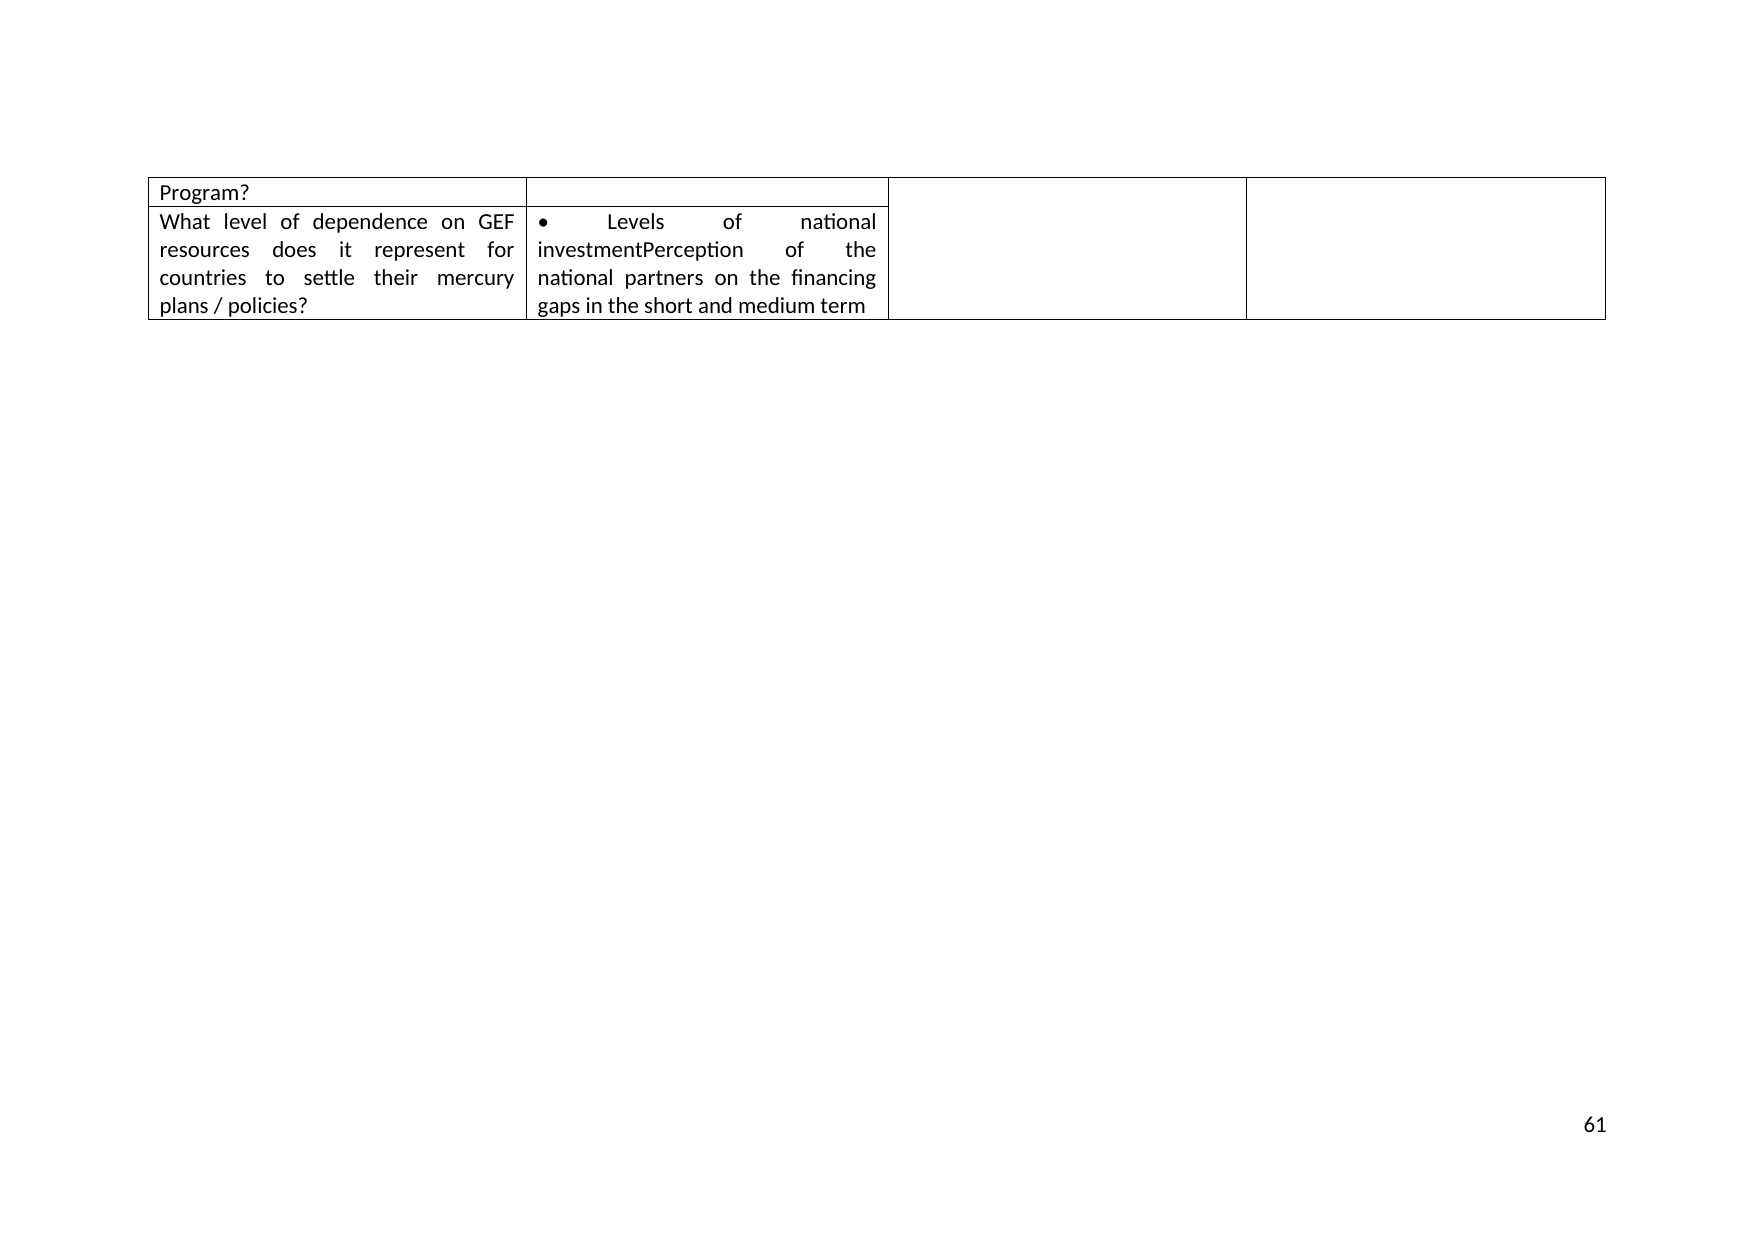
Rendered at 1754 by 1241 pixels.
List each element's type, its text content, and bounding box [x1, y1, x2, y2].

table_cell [527, 178, 888, 206]
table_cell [1247, 178, 1605, 319]
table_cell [149, 178, 526, 206]
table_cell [889, 178, 1246, 319]
table_cell What level of dependence on GEF resources does it represent for countries to settle their mercury plans / policies? [149, 207, 526, 319]
table_cell • Levels of national investmentPerception of the national partners on the financing gaps in the short and medium term [527, 207, 888, 319]
